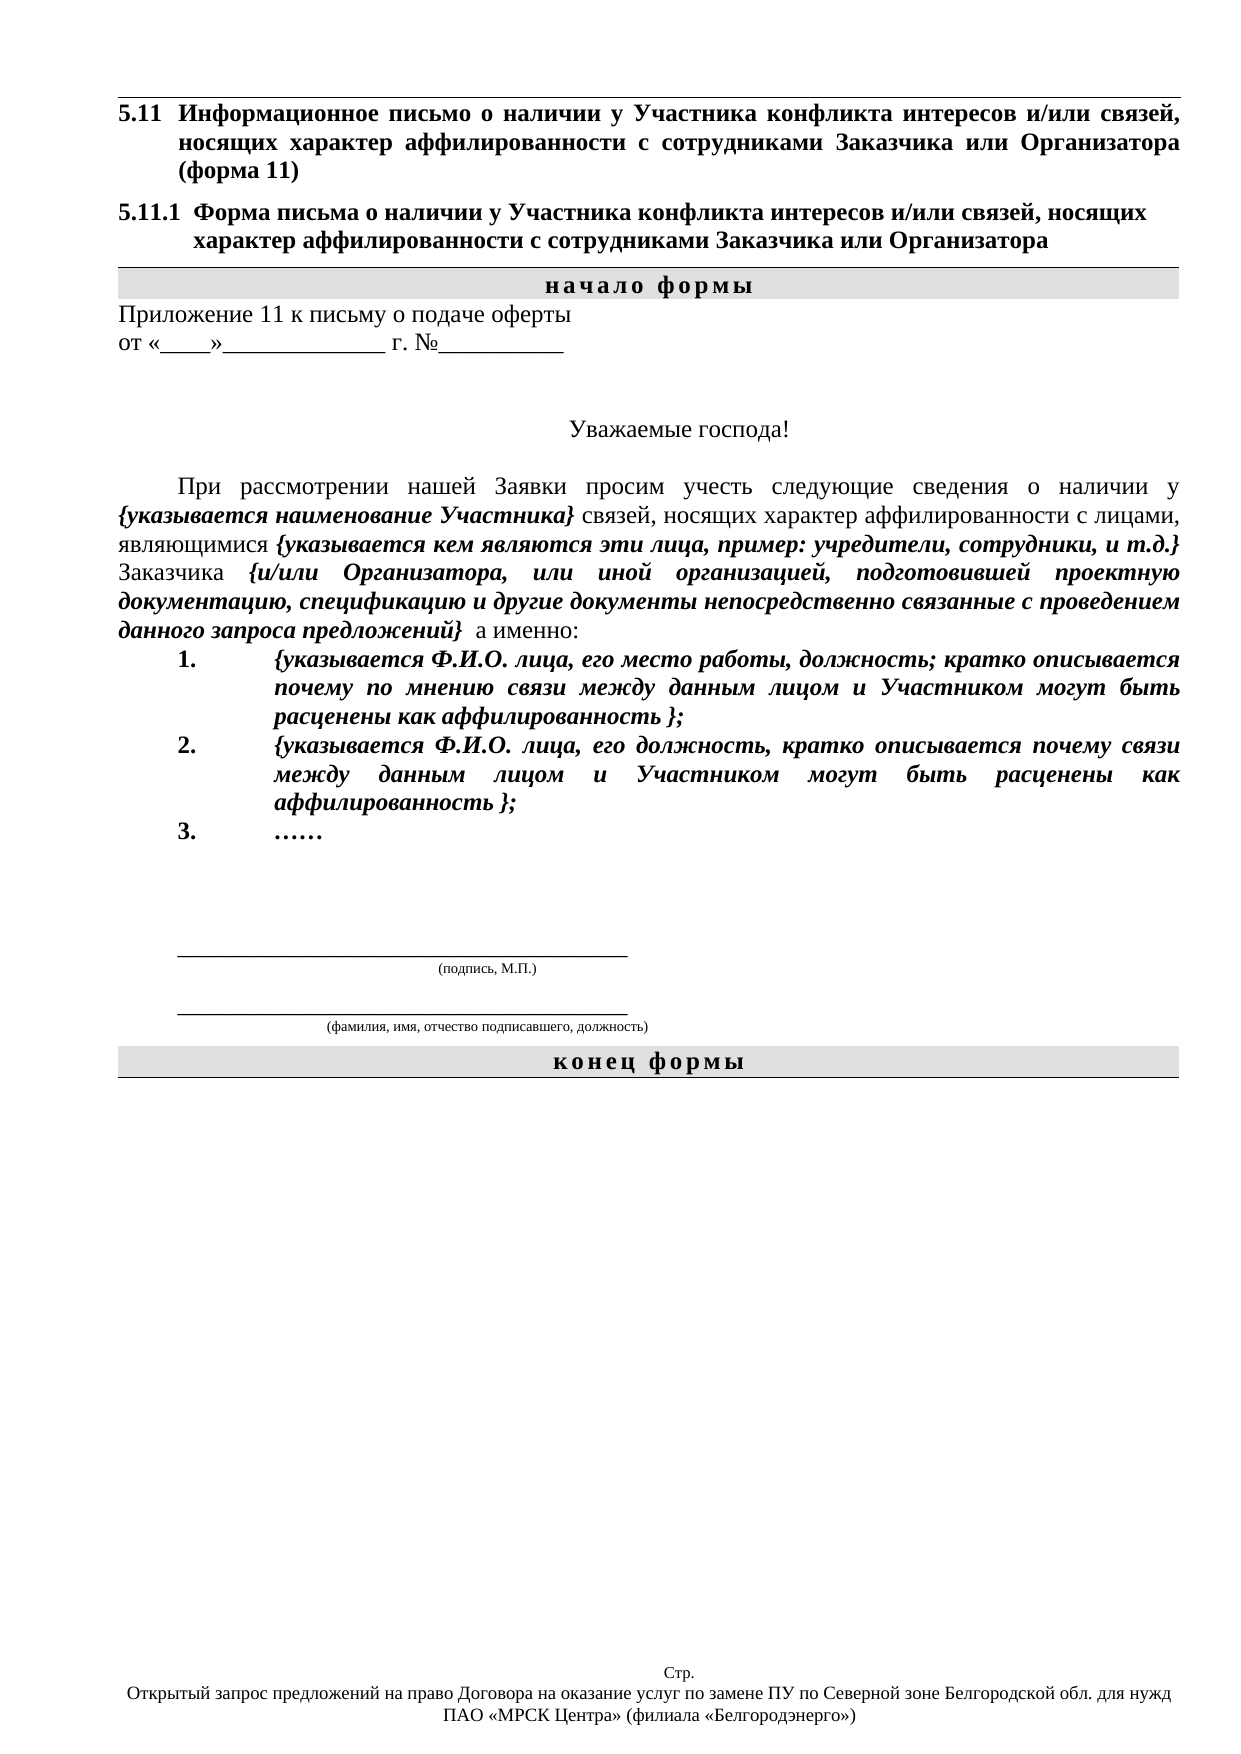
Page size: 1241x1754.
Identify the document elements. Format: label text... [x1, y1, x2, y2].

subtitle Информационное письмо о наличии у Участника конфликта интересов и/или связей, носящих характер аффилированности с сотрудниками Заказчика или Организатора (форма 11) [118, 98, 1181, 184]
text начало формы [118, 268, 1179, 299]
list {указывается Ф.И.О. лица, его должность, кратко описывается почему связи между данным лицом и Участником могут быть расценены как аффилированность }; [177, 730, 1181, 816]
text (подпись, М.П.) [118, 960, 797, 989]
text При рассмотрении нашей Заявки просим учесть следующие сведения о наличии у {указывается наименование Участника} связей, носящих характер аффилированности с лицами, являющимися {указывается кем являются эти лица, пример: учредители, сотрудники, и т.д.} Заказчика {и/или Организатора, или иной организацией, подготовившей проектную документацию, спецификацию и другие документы непосредственно связанные с проведением данного запроса предложений} а именно: [118, 471, 1181, 644]
list {указывается Ф.И.О. лица, его место работы, должность; кратко описывается почему по мнению связи между данным лицом и Участником могут быть расценены как аффилированность }; [177, 644, 1181, 730]
text ____________________________________ [118, 931, 1181, 960]
text конец формы [118, 1046, 1179, 1077]
text Приложение 11 к письму о подаче оферты от «____»_____________ г. №__________ [118, 299, 1181, 356]
text Уважаемые господа! [118, 414, 1181, 442]
text (фамилия, имя, отчество подписавшего, должность) [118, 1017, 797, 1046]
list …… [177, 816, 1181, 845]
subtitle Форма письма о наличии у Участника конфликта интересов и/или связей, носящих характер аффилированности с сотрудниками Заказчика или Организатора [118, 197, 1181, 254]
text ____________________________________ [118, 989, 1181, 1017]
